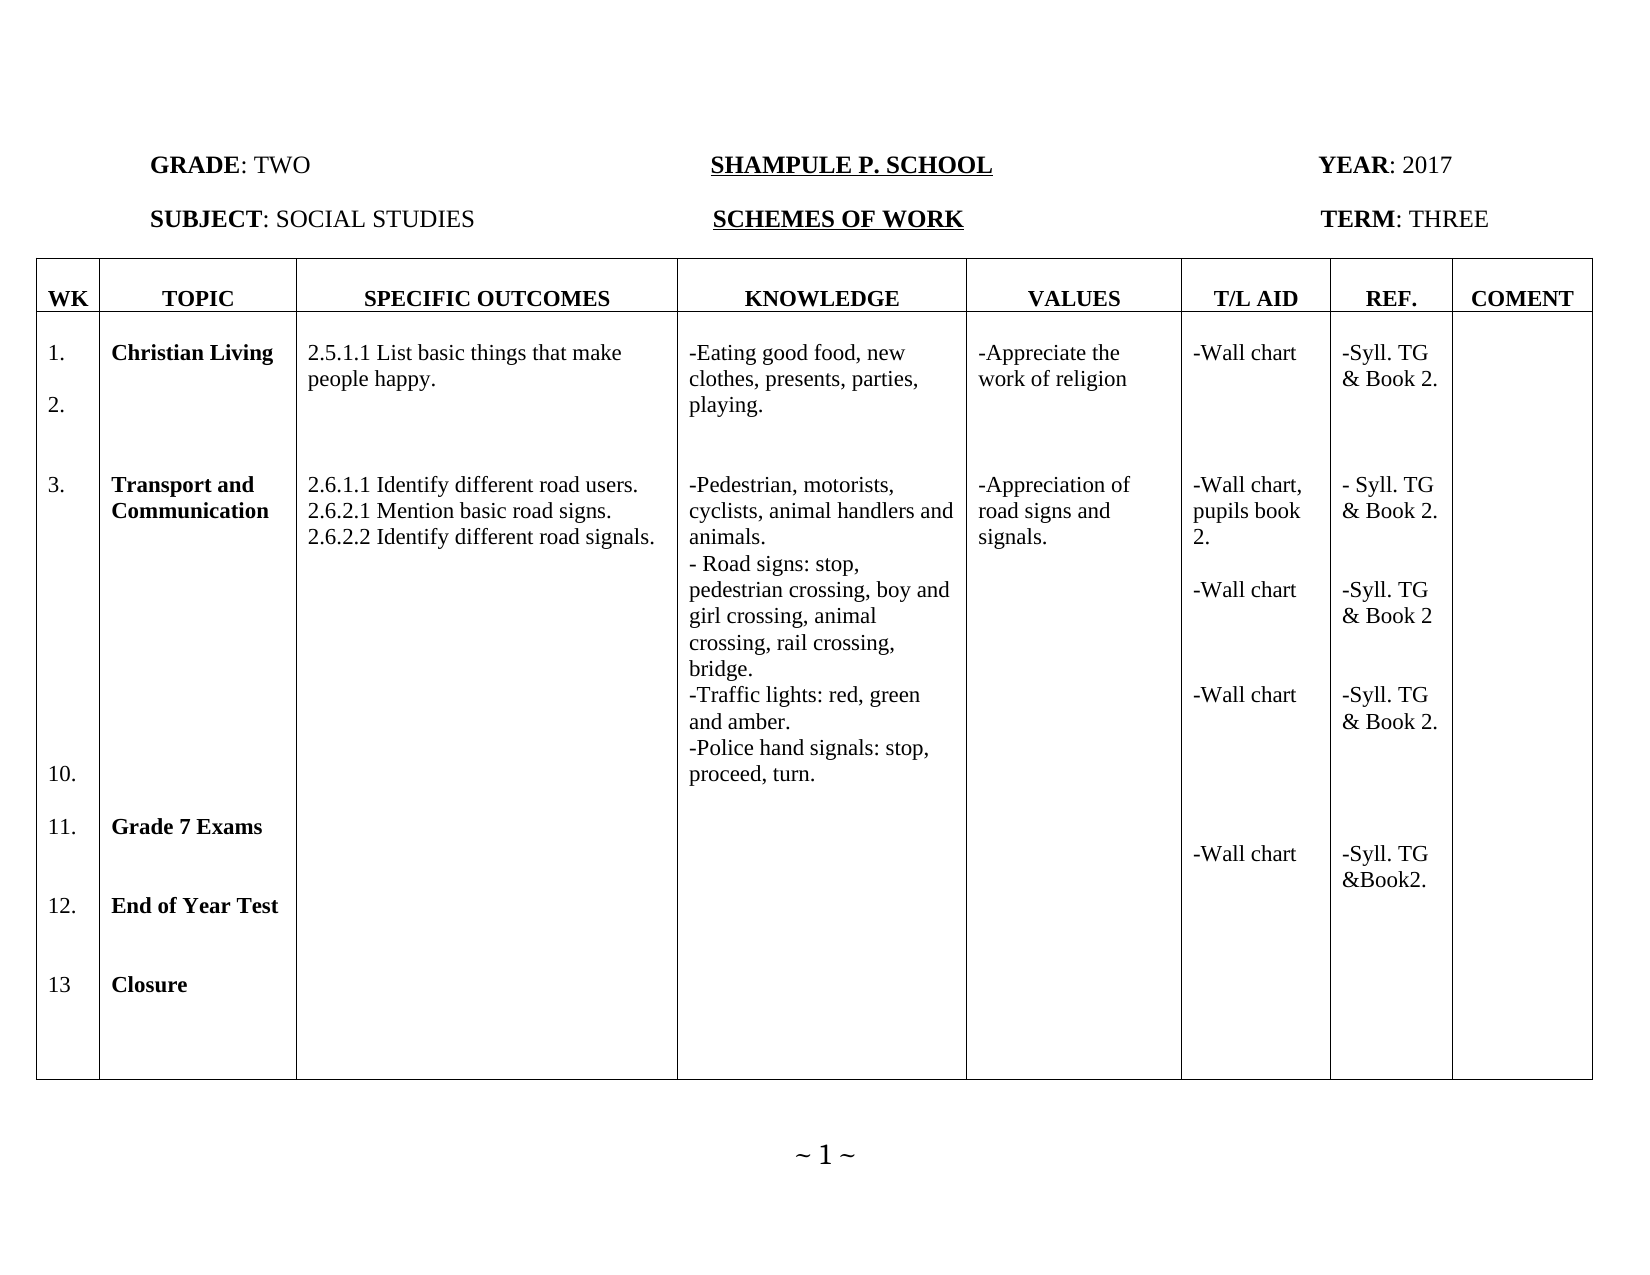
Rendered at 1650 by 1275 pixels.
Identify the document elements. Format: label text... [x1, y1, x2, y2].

table_cell Christian Living Transport and Communication Grade 7 Exams End of Year Test Closure [100, 312, 296, 1078]
text GRADE: TWO SHAMPULE P. SCHOOL YEAR: 2017 [150, 150, 1500, 179]
table_cell -Wall chart -Wall chart, pupils book 2. -Wall chart -Wall chart -Wall chart [1182, 312, 1330, 1078]
table_cell -Eating good food, new clothes, presents, parties, playing. -Pedestrian, motorists, cyclists, animal handlers and animals. - Road signs: stop, pedestrian crossing, boy and girl crossing, animal crossing, rail crossing, bridge. -Traffic lights: red, green and amber. -Police hand signals: stop, proceed, turn. [678, 312, 966, 1078]
table_header COMENT [1453, 259, 1592, 311]
table_cell -Syll. TG & Book 2. - Syll. TG & Book 2. -Syll. TG & Book 2 -Syll. TG & Book 2. -Syll. TG &Book2. [1331, 312, 1452, 1078]
table_header REF. [1331, 259, 1452, 311]
table_cell 1. 2. 3. 10. 11. 12. 13 [37, 312, 99, 1078]
table_header T/L AID [1182, 259, 1330, 311]
text SUBJECT: SOCIAL STUDIES SCHEMES OF WORK TERM: THREE [150, 204, 1500, 233]
table_header TOPIC [100, 259, 296, 311]
table_header KNOWLEDGE [678, 259, 966, 311]
table_header WK [37, 259, 99, 311]
table_cell -Appreciate the work of religion -Appreciation of road signs and signals. [967, 312, 1181, 1078]
table_header SPECIFIC OUTCOMES [297, 259, 677, 311]
table_cell [1453, 312, 1592, 1078]
table_header VALUES [967, 259, 1181, 311]
table_cell 2.5.1.1 List basic things that make people happy. 2.6.1.1 Identify different road users. 2.6.2.1 Mention basic road signs. 2.6.2.2 Identify different road signals. [297, 312, 677, 1078]
